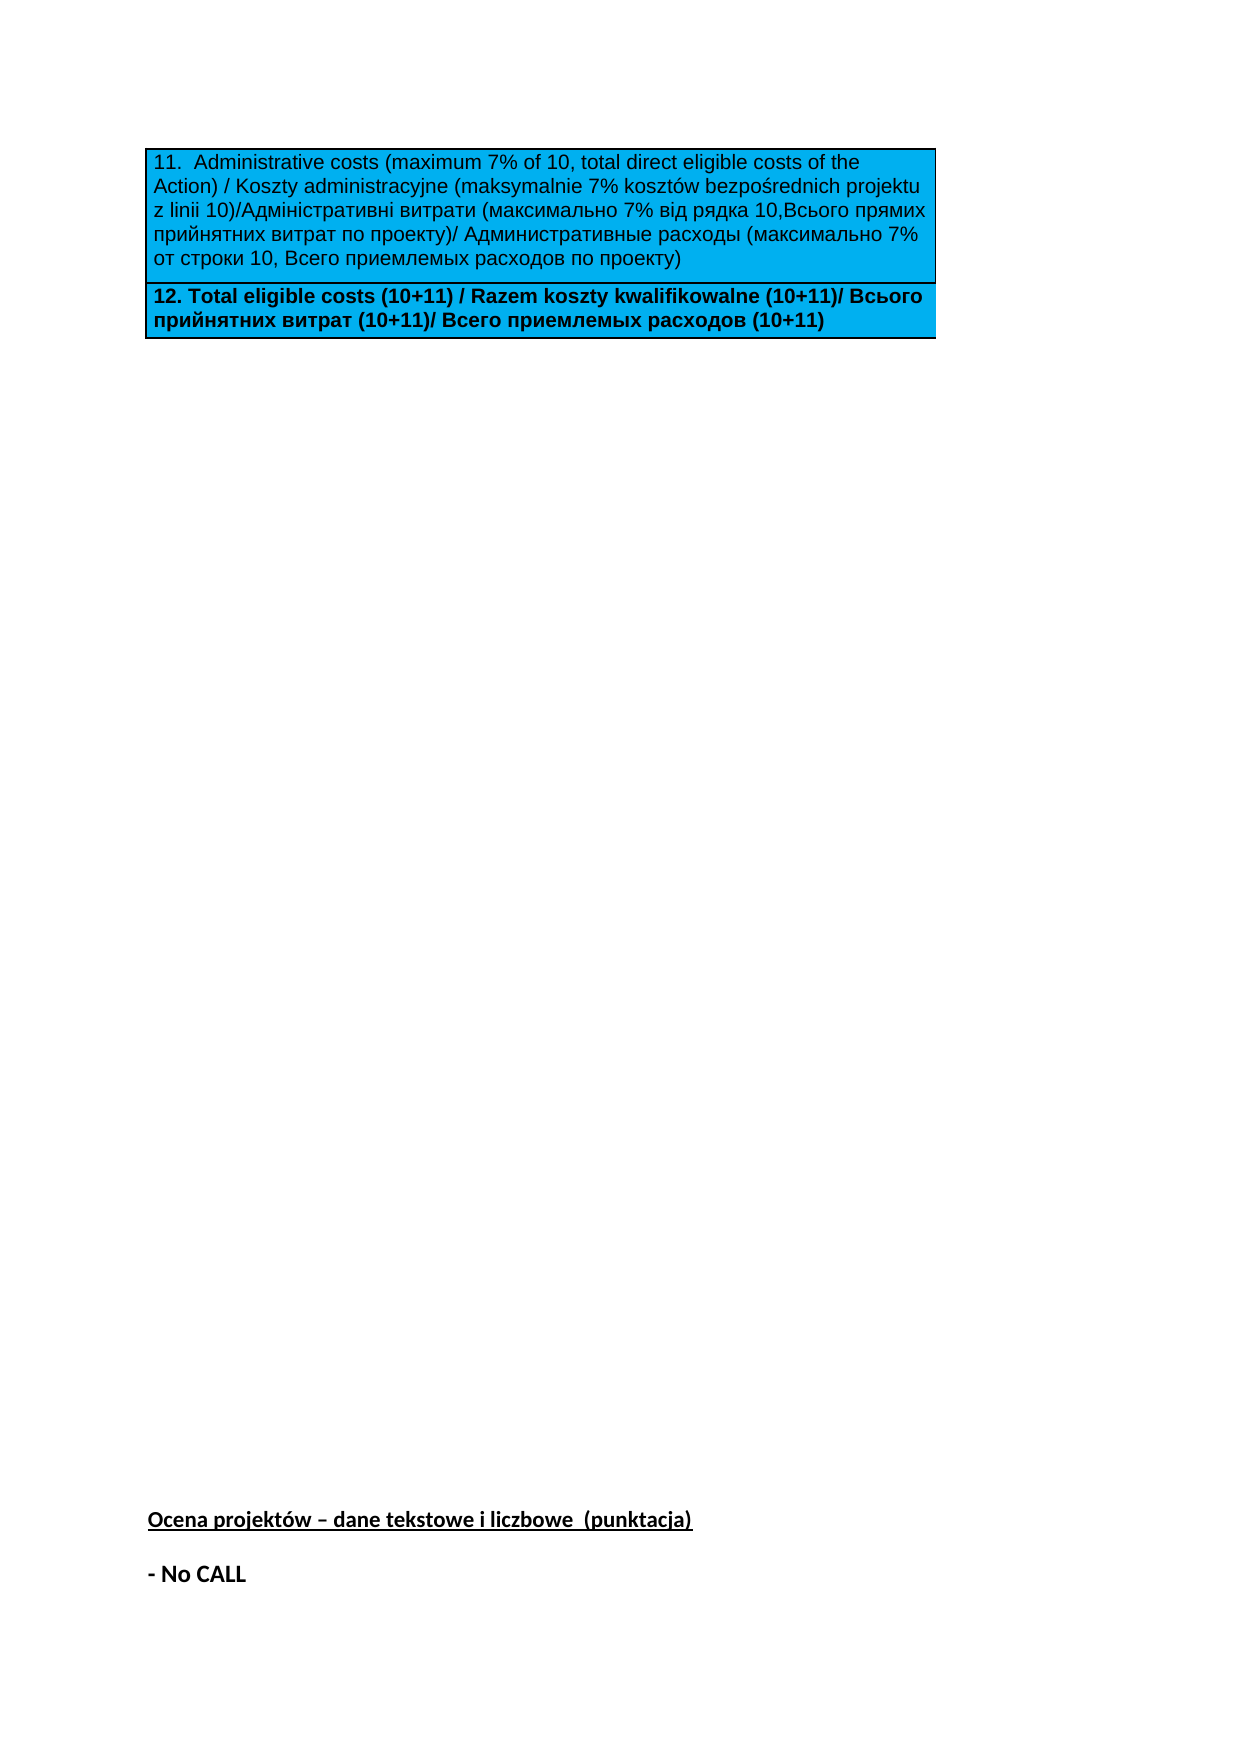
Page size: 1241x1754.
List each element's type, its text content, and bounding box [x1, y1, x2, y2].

table_cell 12. Total eligible costs (10+11) / Razem koszty kwalifikowalne (10+11)/ Всього прийнятних витрат (10+11)/ Всего приемлемых расходов (10+11) [147, 284, 936, 337]
text - No CALL [148, 1558, 1093, 1589]
text Ocena projektów – dane tekstowe i liczbowe (punktacja) [148, 1505, 1093, 1533]
table_cell 11. Administrative costs (maximum 7% of 10, total direct eligible costs of the Action) / Koszty administracyjne (maksymalnie 7% kosztów bezpośrednich projektu z linii 10)/Адміністративні витрати (максимально 7% від рядка 10,Всього прямих прийнятних витрат по проекту)/ Административные расходы (максимально 7% от строки 10, Всего приемлемых расходов по проекту) [147, 150, 935, 282]
